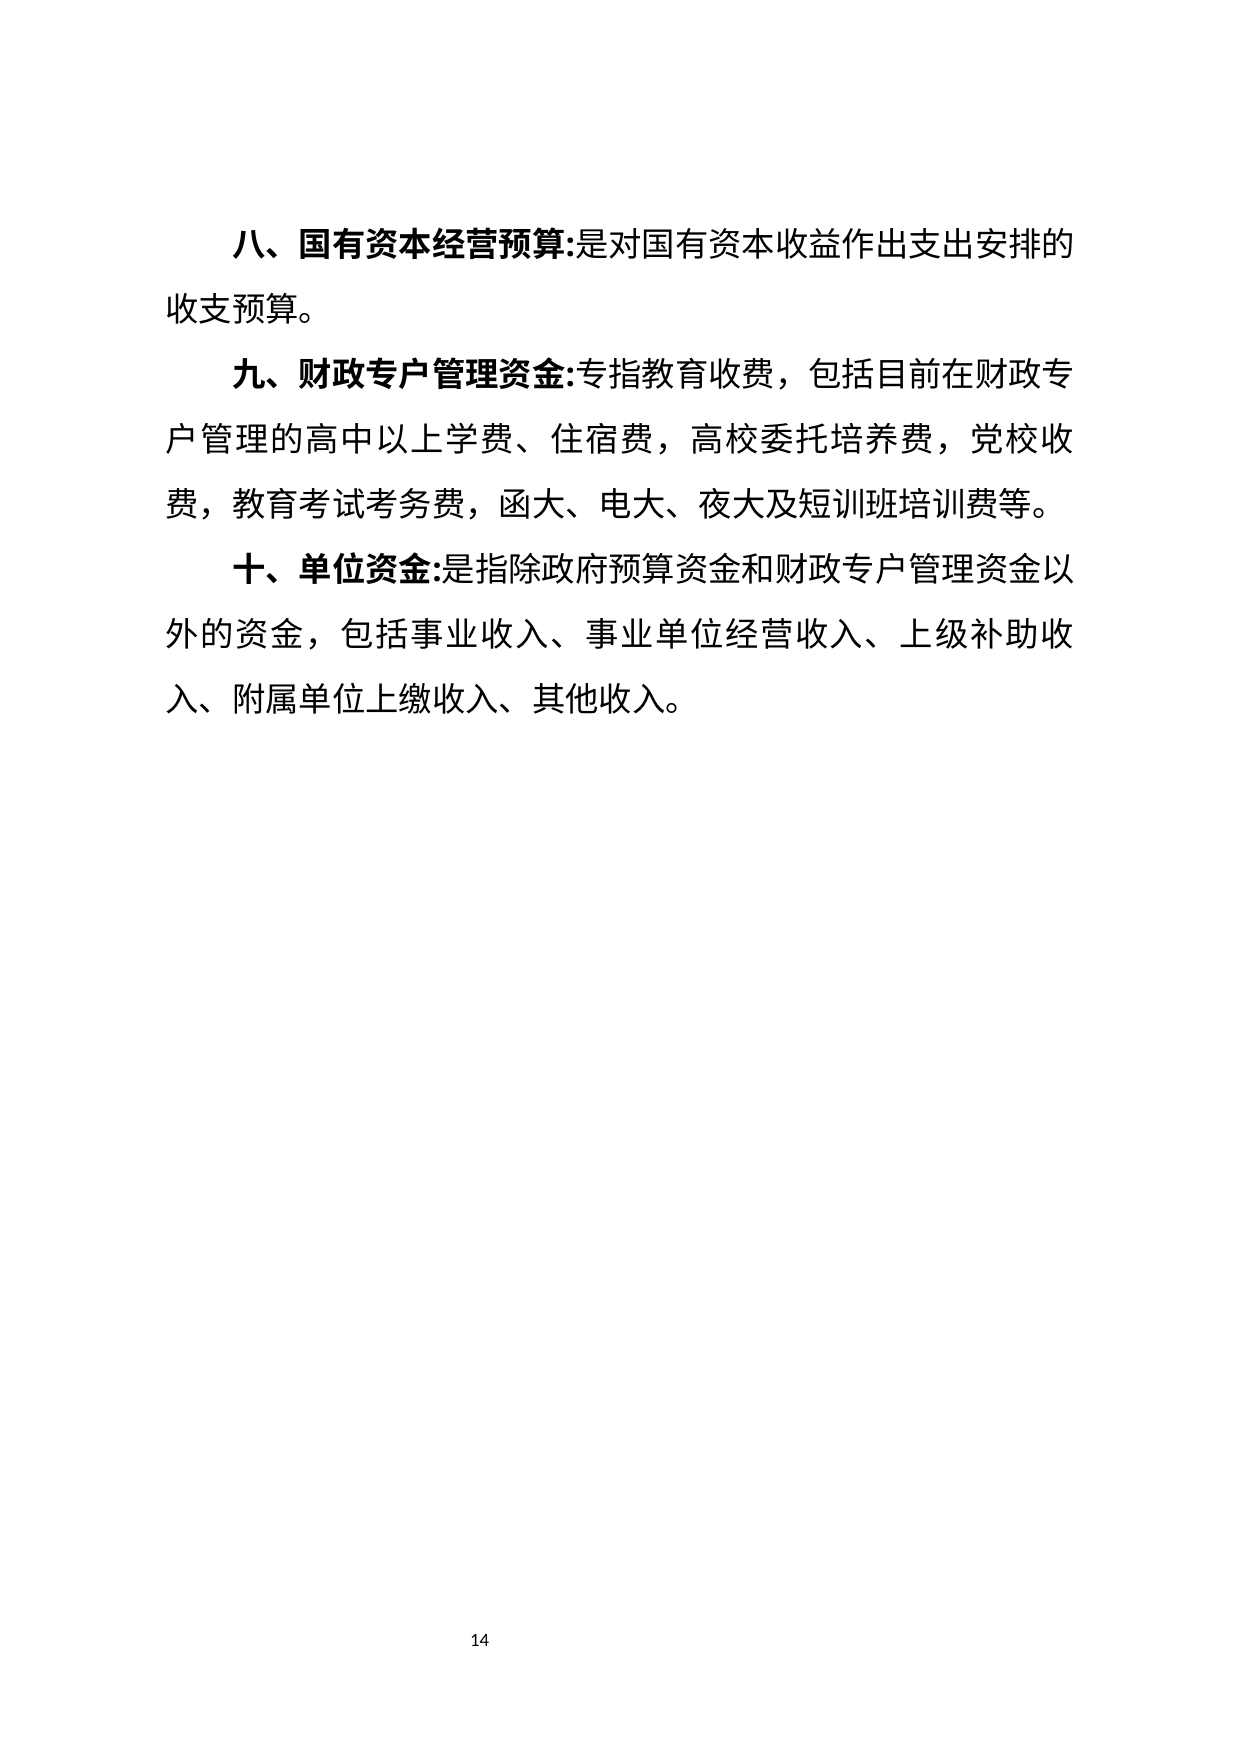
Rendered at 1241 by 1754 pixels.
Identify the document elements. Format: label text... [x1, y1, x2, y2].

text 十、单位资金:是指除政府预算资金和财政专户管理资金以外的资金，包括事业收入、事业单位经营收入、上级补助收入、附属单位上缴收入、其他收入。 [165, 534, 1075, 729]
text 九、财政专户管理资金:专指教育收费，包括目前在财政专户管理的高中以上学费、住宿费，高校委托培养费，党校收费，教育考试考务费，函大、电大、夜大及短训班培训费等。 [165, 339, 1075, 534]
text 八、国有资本经营预算:是对国有资本收益作出支出安排的收支预算。 [165, 209, 1075, 339]
